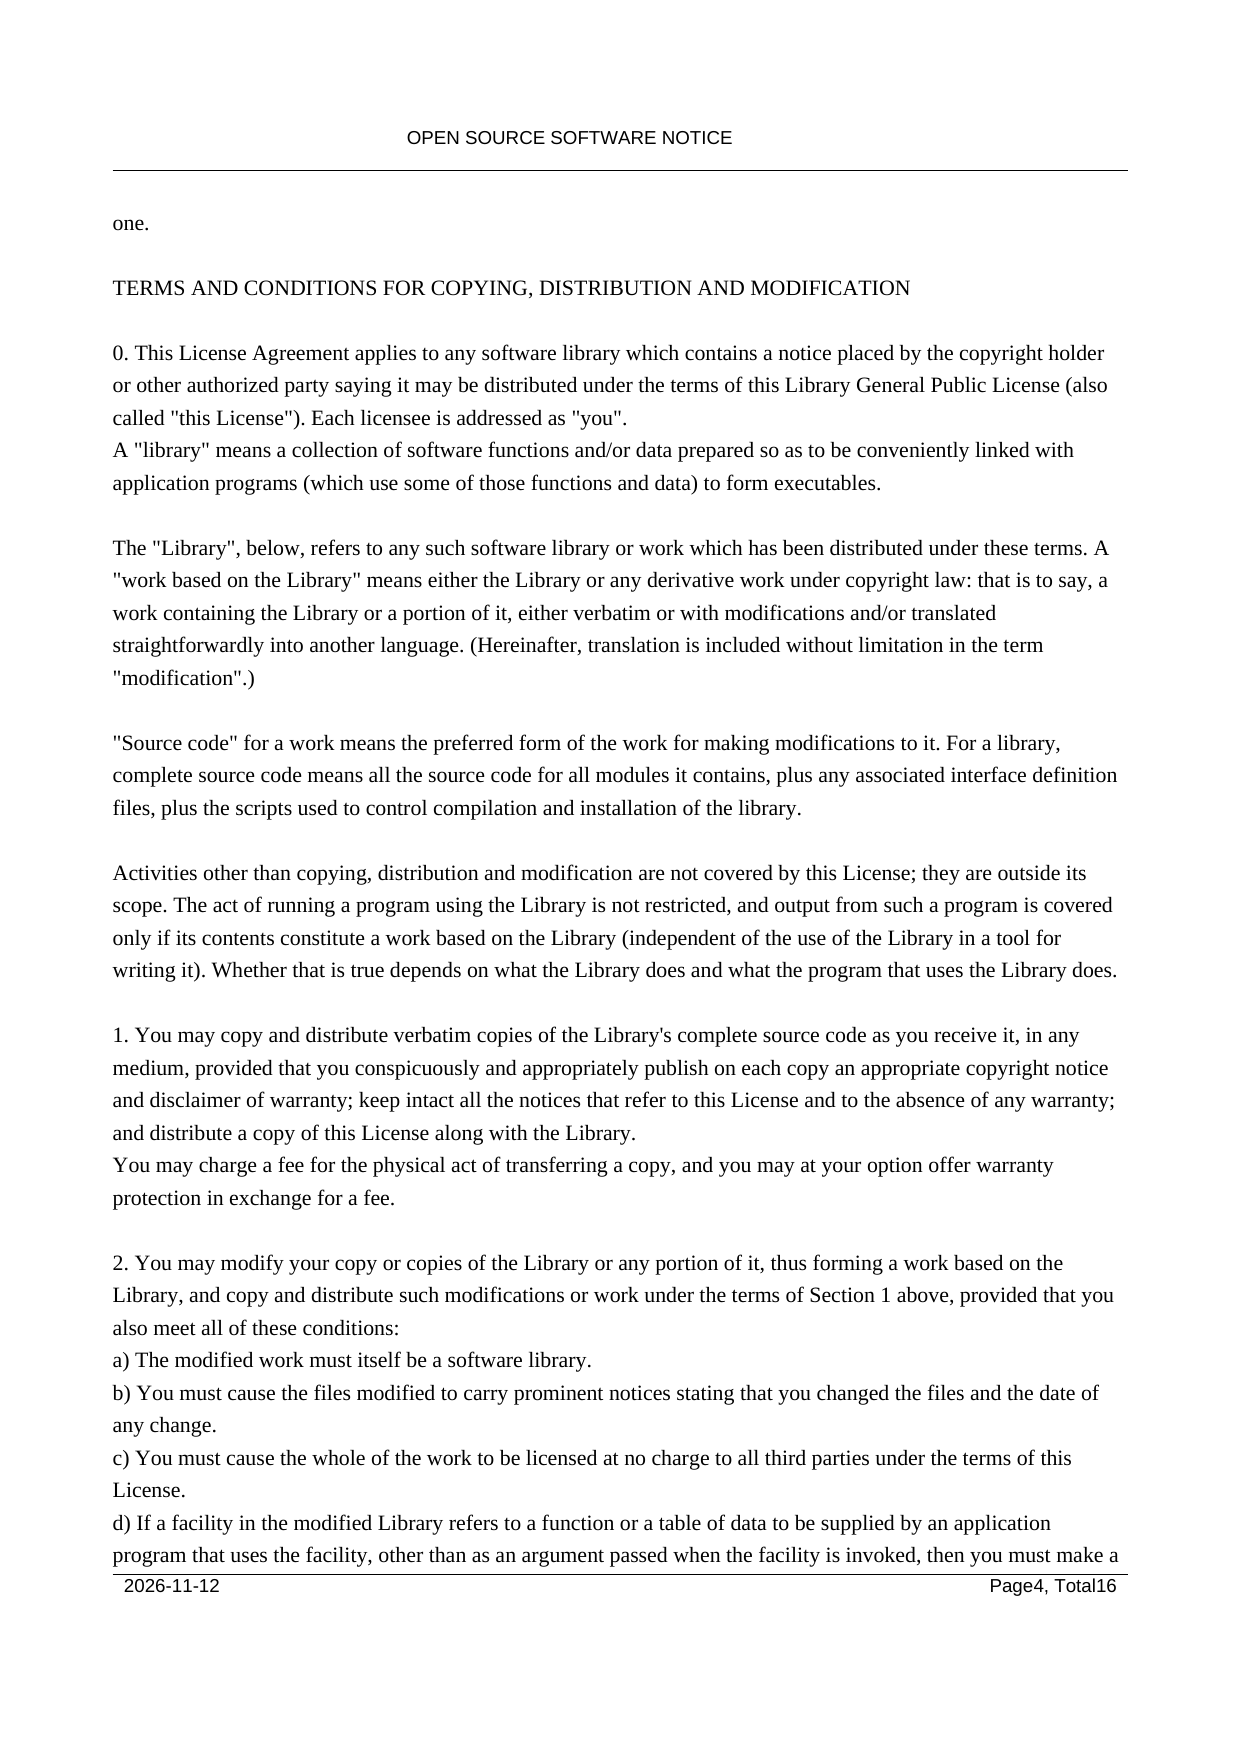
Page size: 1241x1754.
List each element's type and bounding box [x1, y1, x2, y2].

text [112, 206, 1128, 1571]
